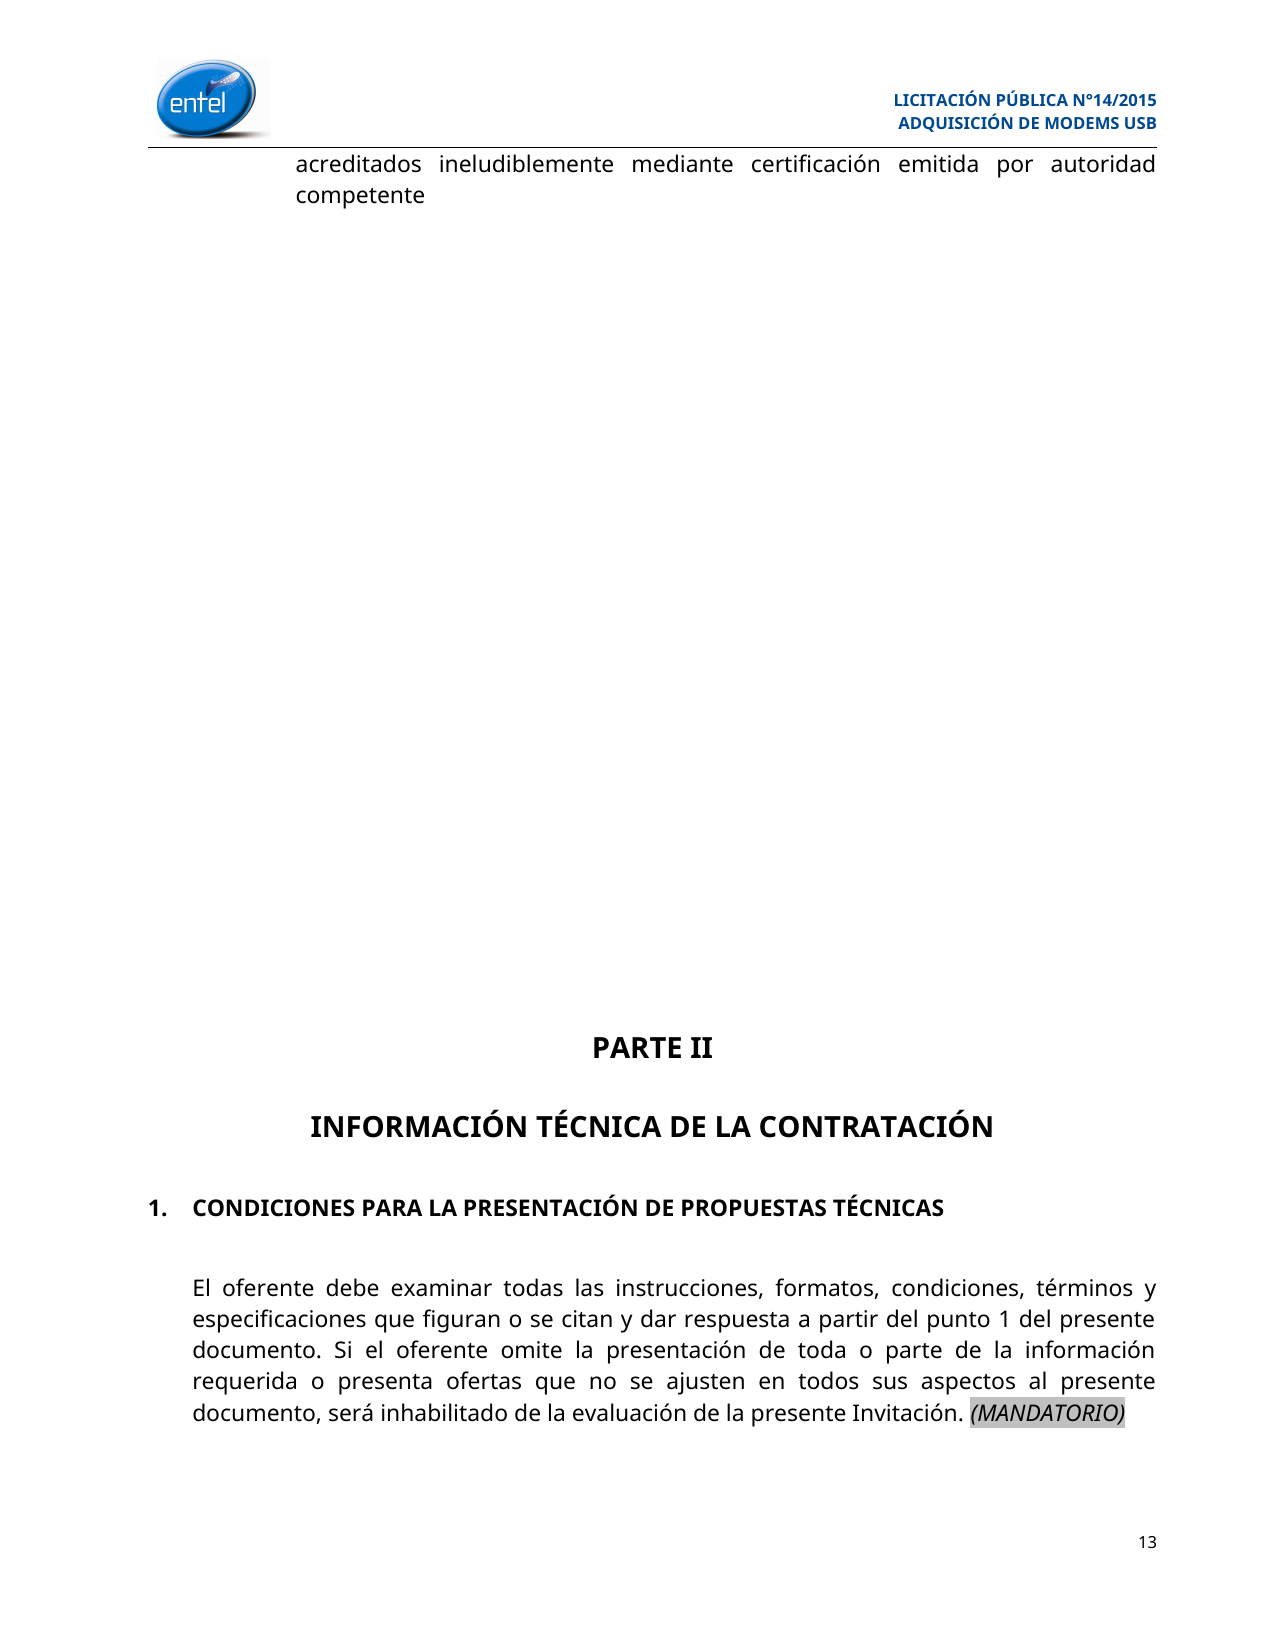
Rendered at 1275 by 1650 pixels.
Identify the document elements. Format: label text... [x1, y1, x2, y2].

subtitle PARTE II [148, 1027, 1157, 1067]
list CONDICIONES PARA LA PRESENTACIÓN DE PROPUESTAS TÉCNICAS [148, 1192, 1157, 1223]
text INFORMACIÓN TÉCNICA DE LA CONTRATACIÓN [148, 1107, 1157, 1146]
list El oferente debe examinar todas las instrucciones, formatos, condiciones, términos y especificaciones que figuran o se citan y dar respuesta a partir del punto 1 del presente documento. Si el oferente omite la presentación de toda o parte de la información requerida o presenta ofertas que no se ajusten en todos sus aspectos al presente documento, será inhabilitado de la evaluación de la presente Invitación. (MANDATORIO) [192, 1272, 1157, 1428]
picture [156, 59, 271, 139]
